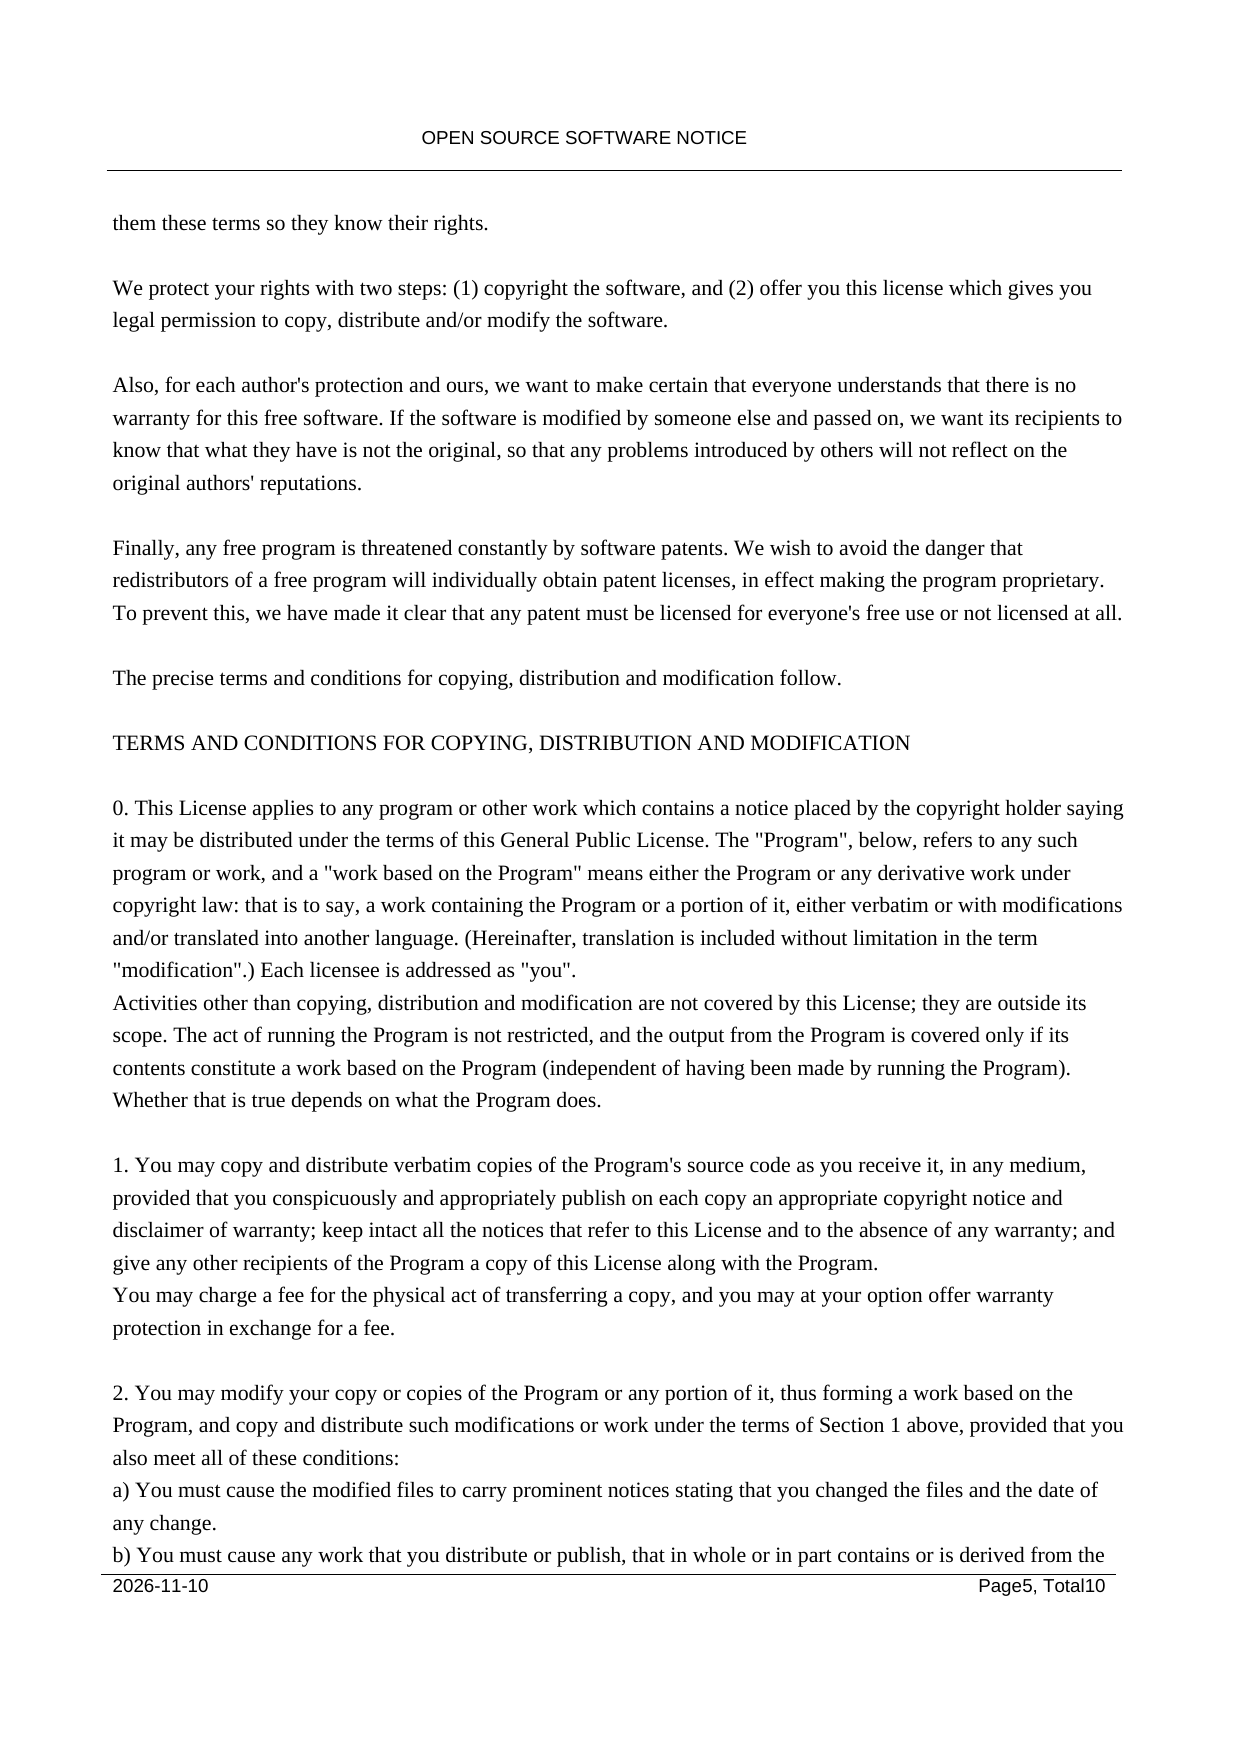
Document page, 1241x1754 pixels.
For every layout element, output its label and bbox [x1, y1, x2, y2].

text [112, 206, 1128, 1571]
